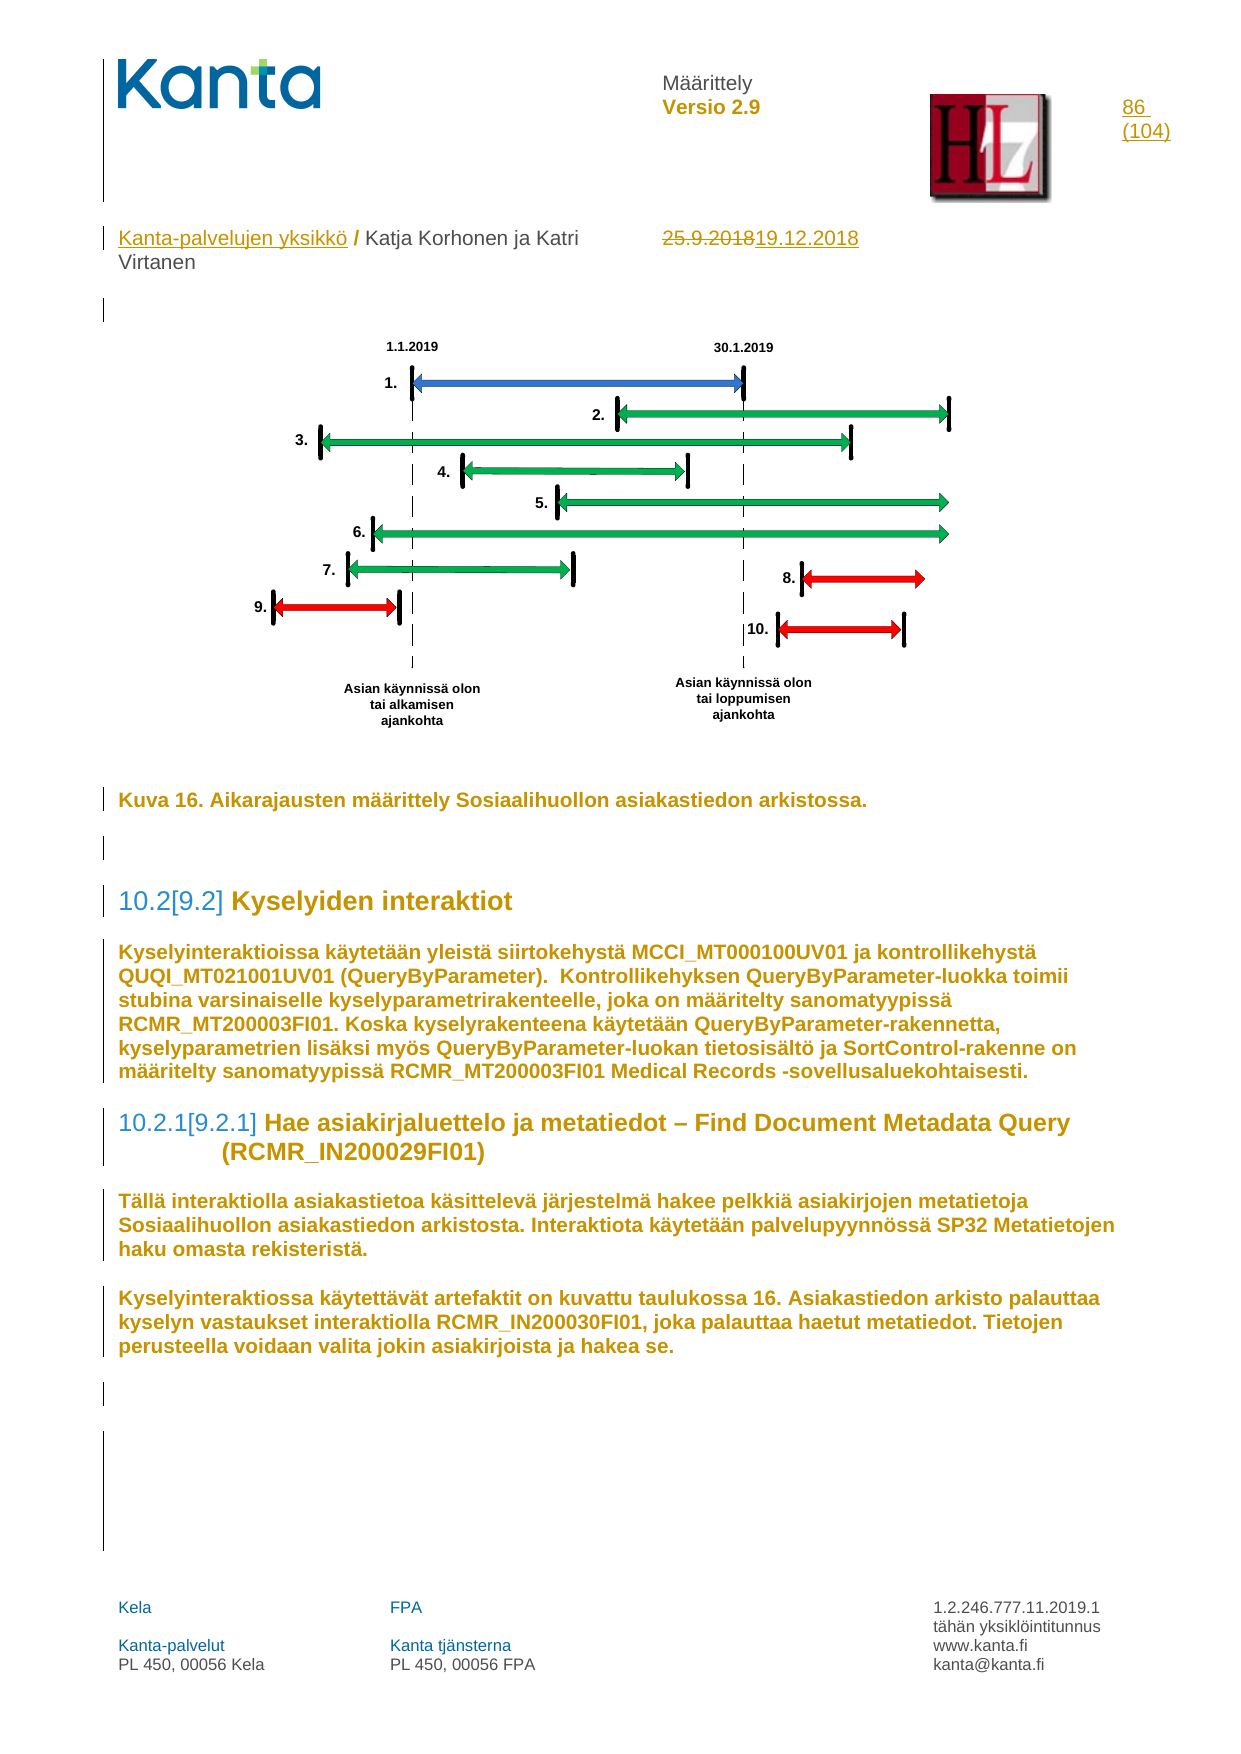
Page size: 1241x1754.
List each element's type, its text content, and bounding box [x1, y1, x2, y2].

picture [118, 59, 321, 109]
subtitle Hae asiakirjaluettelo ja metatiedot – Find Document Metadata Query (RCMR_IN200029FI01) [118, 1108, 1122, 1166]
picture [930, 94, 1053, 203]
text Kuva 16. Aikarajausten määrittely Sosiaalihuollon asiakastiedon arkistossa. [118, 787, 1122, 811]
subtitle Kyselyiden interaktiot [118, 885, 1122, 917]
text Kyselyinteraktioissa käytetään yleistä siirtokehystä MCCI_MT000100UV01 ja kontrollikehystä QUQI_MT021001UV01 (QueryByParameter). Kontrollikehyksen QueryByParameter-luokka toimii stubina varsinaiselle kyselyparametrirakenteelle, joka on määritelty sanomatyypissä RCMR_MT200003FI01. Koska kyselyrakenteena käytetään QueryByParameter-rakennetta, kyselyparametrien lisäksi myös QueryByParameter-luokan tietosisältö ja SortControl-rakenne on määritelty sanomatyypissä RCMR_MT200003FI01 Medical Records -sovellusaluekohtaisesti. [118, 939, 1122, 1083]
text Kyselyinteraktiossa käytettävät artefaktit on kuvattu taulukossa 16. Asiakastiedon arkisto palauttaa kyselyn vastaukset interaktiolla RCMR_IN200030FI01, joka palauttaa haetut metatiedot. Tietojen perusteella voidaan valita jokin asiakirjoista ja hakea se. [118, 1286, 1122, 1357]
text Tällä interaktiolla asiakastietoa käsittelevä järjestelmä hakee pelkkiä asiakirjojen metatietoja Sosiaalihuollon asiakastiedon arkistosta. Interaktiota käytetään palvelupyynnössä SP32 Metatietojen haku omasta rekisteristä. [118, 1189, 1122, 1261]
